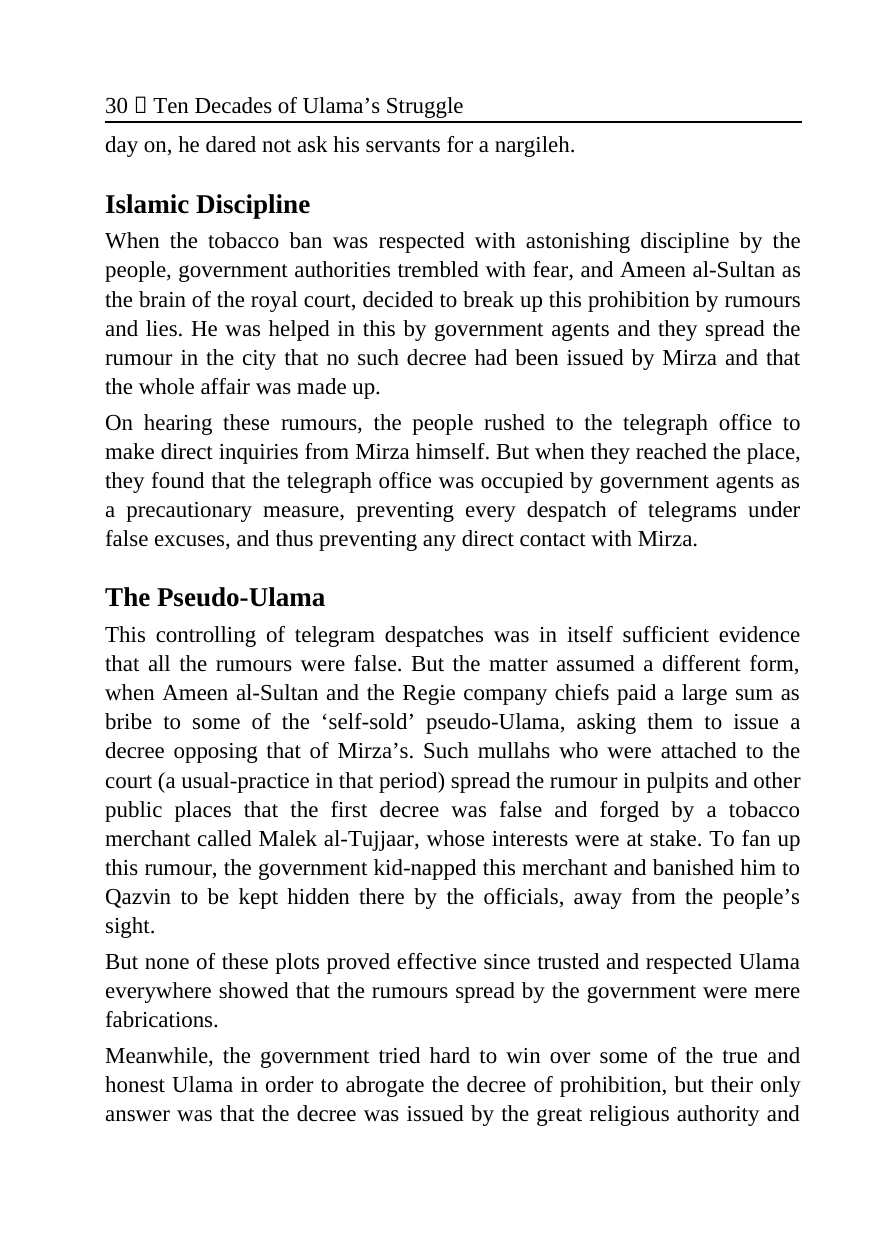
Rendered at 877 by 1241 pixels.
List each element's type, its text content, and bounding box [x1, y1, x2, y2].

subtitle The Pseudo-Ulama [105, 582, 802, 613]
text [105, 1040, 802, 1127]
text This controlling of telegram despatches was in itself sufficient evidence that all the rumours were false. But the matter assumed a different form, when Ameen al-Sultan and the Regie company chiefs paid a large sum as bribe to some of the ‘self-sold’ pseudo-Ulama, asking them to issue a decree opposing that of Mirza’s. Such mullahs who were attached to the court (a usual-practice in that period) spread the rumour in pulpits and other public places that the first decree was false and forged by a tobacco merchant called Malek al-Tujjaar, whose interests were at stake. To fan up this rumour, the government kid-napped this merchant and banished him to Qazvin to be kept hidden there by the officials, away from the people’s sight. [105, 619, 802, 940]
text On hearing these rumours, the people rushed to the telegraph office to make direct inquiries from Mirza himself. But when they reached the place, they found that the telegraph office was occupied by government agents as a precautionary measure, preventing every despatch of telegrams under false excuses, and thus preventing any direct contact with Mirza. [105, 407, 802, 552]
subtitle Islamic Discipline [105, 188, 802, 219]
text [105, 129, 802, 159]
text But none of these plots proved effective since trusted and respected Ulama everywhere showed that the rumours spread by the government were mere fabrications. [105, 946, 802, 1033]
text When the tobacco ban was respected with astonishing discipline by the people, government authorities trembled with fear, and Ameen al-Sultan as the brain of the royal court, decided to break up this prohibition by rumours and lies. He was helped in this by government agents and they spread the rumour in the city that no such decree had been issued by Mirza and that the whole affair was made up. [105, 225, 802, 400]
